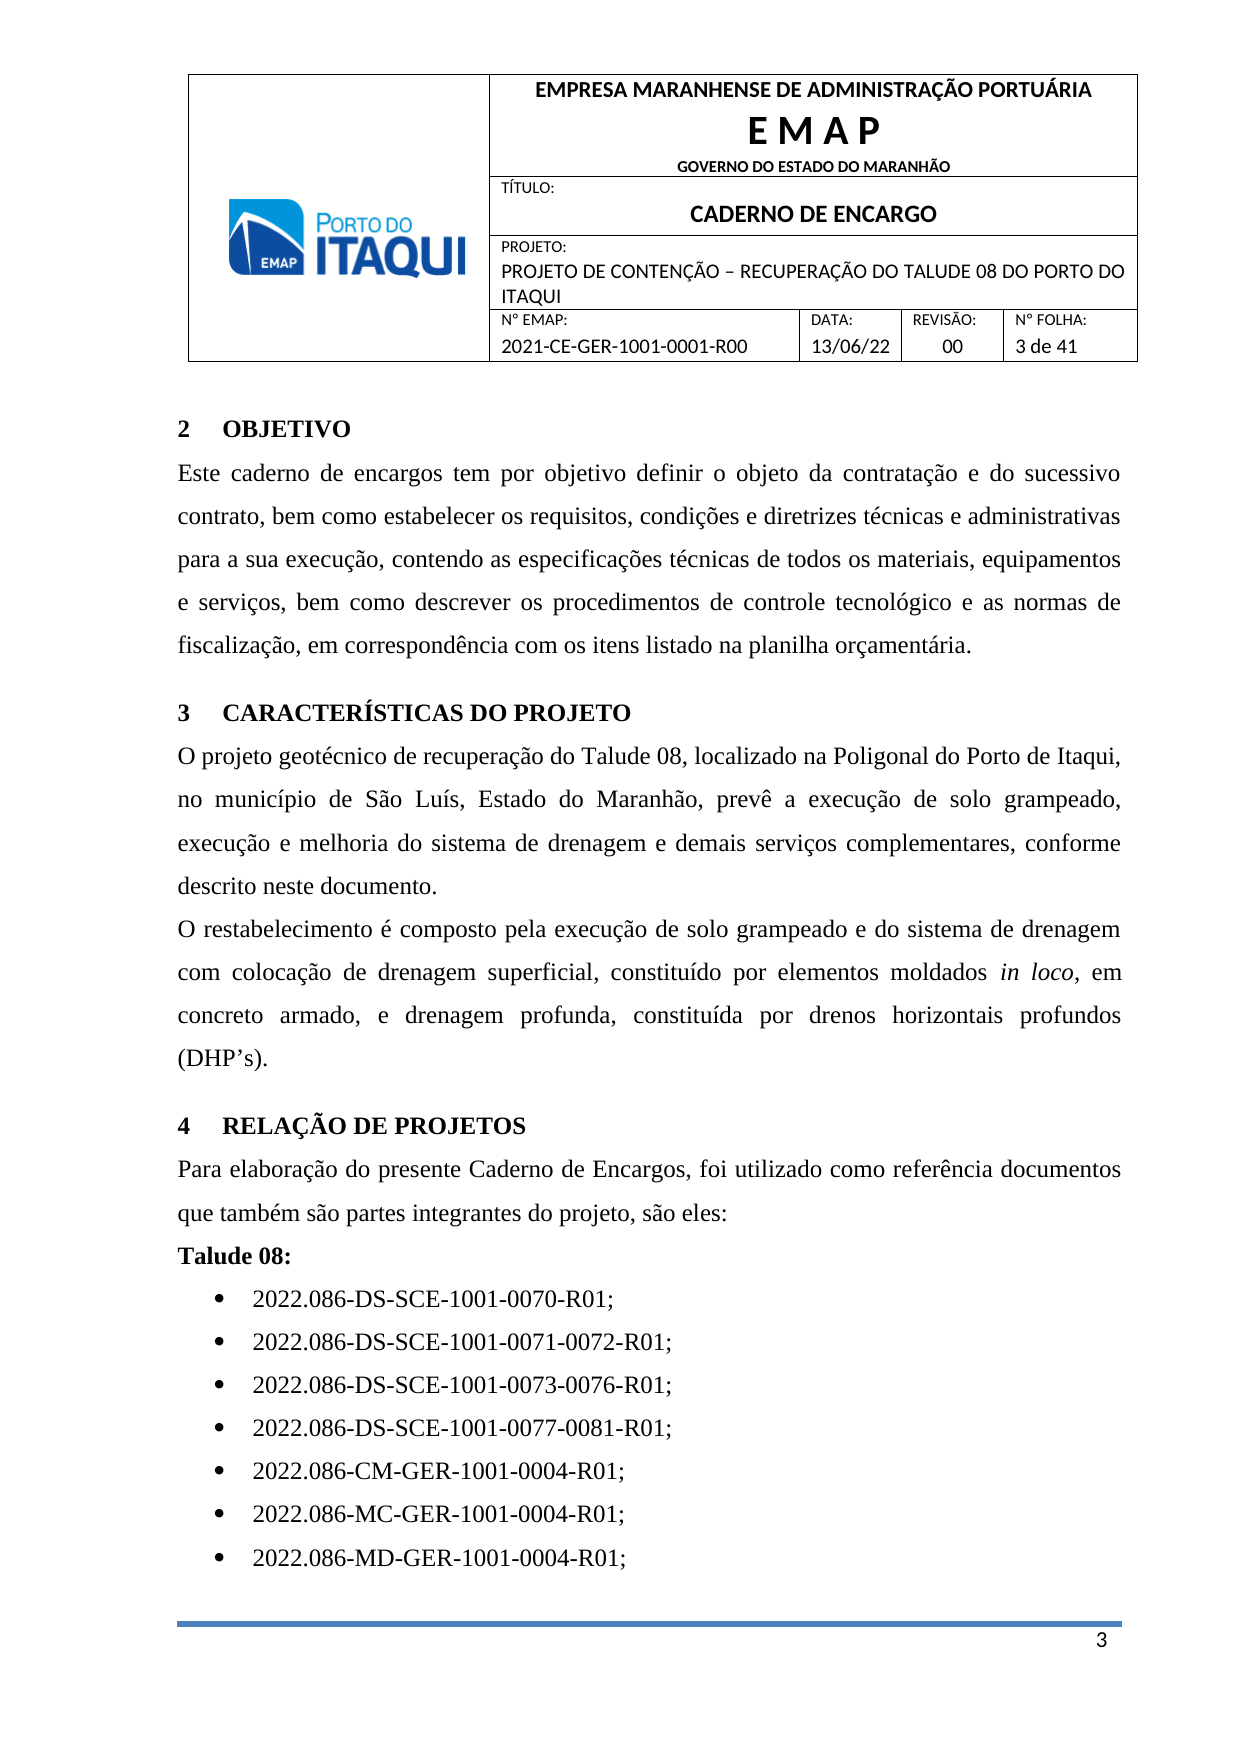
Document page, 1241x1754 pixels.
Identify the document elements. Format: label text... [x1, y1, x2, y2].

list 2022.086-CM-GER-1001-0004-R01; [215, 1456, 1122, 1485]
list 2022.086-DS-SCE-1001-0070-R01; [215, 1284, 1122, 1313]
subtitle CARACTERÍSTICAS DO PROJETO [177, 698, 1122, 727]
list 2022.086-MD-GER-1001-0004-R01; [215, 1543, 1122, 1571]
text Este caderno de encargos tem por objetivo definir o objeto da contratação e do sucessivo contrato, bem como estabelecer os requisitos, condições e diretrizes técnicas e administrativas para a sua execução, contendo as especificações técnicas de todos os materiais, equipamentos e serviços, bem como descrever os procedimentos de controle tecnológico e as normas de fiscalização, em correspondência com os itens listado na planilha orçamentária. [177, 458, 1122, 659]
picture [229, 199, 465, 278]
list 2022.086-DS-SCE-1001-0077-0081-R01; [215, 1413, 1122, 1442]
text Para elaboração do presente Caderno de Encargos, foi utilizado como referência documentos que também são partes integrantes do projeto, são eles: [177, 1154, 1122, 1226]
subtitle OBJETIVO [177, 414, 1122, 443]
subtitle RELAÇÃO DE PROJETOS [177, 1111, 1122, 1140]
list 2022.086-DS-SCE-1001-0071-0072-R01; [215, 1327, 1122, 1356]
text O restabelecimento é composto pela execução de solo grampeado e do sistema de drenagem com colocação de drenagem superficial, constituído por elementos moldados in loco, em concreto armado, e drenagem profunda, constituída por drenos horizontais profundos (DHP’s). [177, 914, 1122, 1072]
text Talude 08: [177, 1241, 1122, 1269]
list 2022.086-DS-SCE-1001-0073-0076-R01; [215, 1370, 1122, 1399]
text O projeto geotécnico de recuperação do Talude 08, localizado na Poligonal do Porto de Itaqui, no município de São Luís, Estado do Maranhão, prevê a execução de solo grampeado, execução e melhoria do sistema de drenagem e demais serviços complementares, conforme descrito neste documento. [177, 741, 1122, 899]
list 2022.086-MC-GER-1001-0004-R01; [215, 1499, 1122, 1528]
